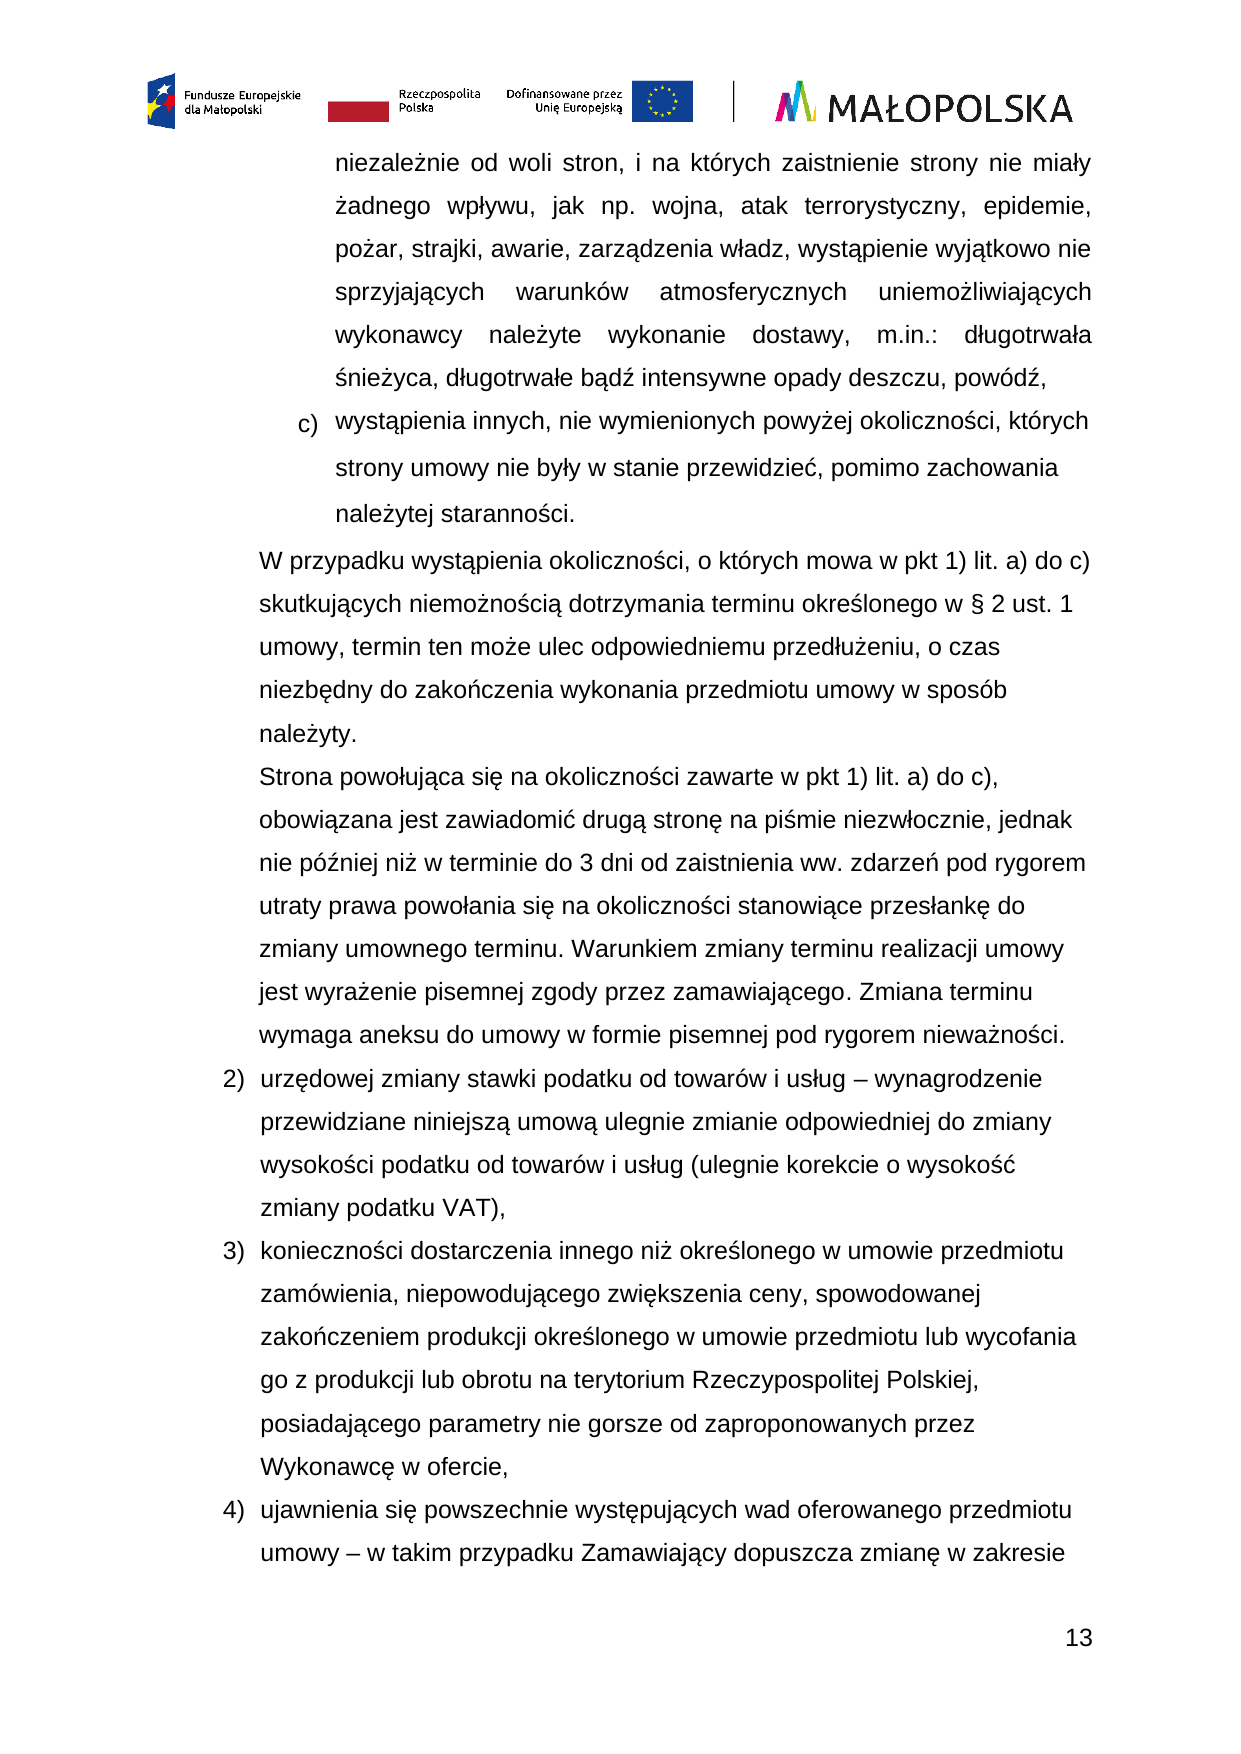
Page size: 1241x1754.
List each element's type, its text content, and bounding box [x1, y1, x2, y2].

list urzędowej zmiany stawki podatku od towarów i usług – wynagrodzenie przewidziane niniejszą umową ulegnie zmianie odpowiedniej do zmiany wysokości podatku od towarów i usług (ulegnie korekcie o wysokość zmiany podatku VAT), [223, 1063, 1093, 1222]
list wystąpienia innych, nie wymienionych powyżej okoliczności, których strony umowy nie były w stanie przewidzieć, pomimo zachowania należytej staranności. [298, 406, 1093, 531]
picture [147, 73, 1073, 129]
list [298, 148, 1093, 392]
text Strona powołująca się na okoliczności zawarte w pkt 1) lit. a) do c), obowiązana jest zawiadomić drugą stronę na piśmie niezwłocznie, jednak nie później niż w terminie do 3 dni od zaistnienia ww. zdarzeń pod rygorem utraty prawa powołania się na okoliczności stanowiące przesłankę do zmiany umownego terminu. Warunkiem zmiany terminu realizacji umowy jest wyrażenie pisemnej zgody przez zamawiającego. Zmiana terminu wymaga aneksu do umowy w formie pisemnej pod rygorem nieważności. [259, 762, 1093, 1049]
list konieczności dostarczenia innego niż określonego w umowie przedmiotu zamówienia, niepowodującego zwiększenia ceny, spowodowanej zakończeniem produkcji określonego w umowie przedmiotu lub wycofania go z produkcji lub obrotu na terytorium Rzeczypospolitej Polskiej, posiadającego parametry nie gorsze od zaproponowanych przez Wykonawcę w ofercie, [223, 1236, 1093, 1480]
text W przypadku wystąpienia okoliczności, o których mowa w pkt 1) lit. a) do c) skutkujących niemożnością dotrzymania terminu określonego w § 2 ust. 1 umowy, termin ten może ulec odpowiedniemu przedłużeniu, o czas niezbędny do zakończenia wykonania przedmiotu umowy w sposób należyty. [259, 546, 1093, 747]
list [223, 1495, 1093, 1567]
